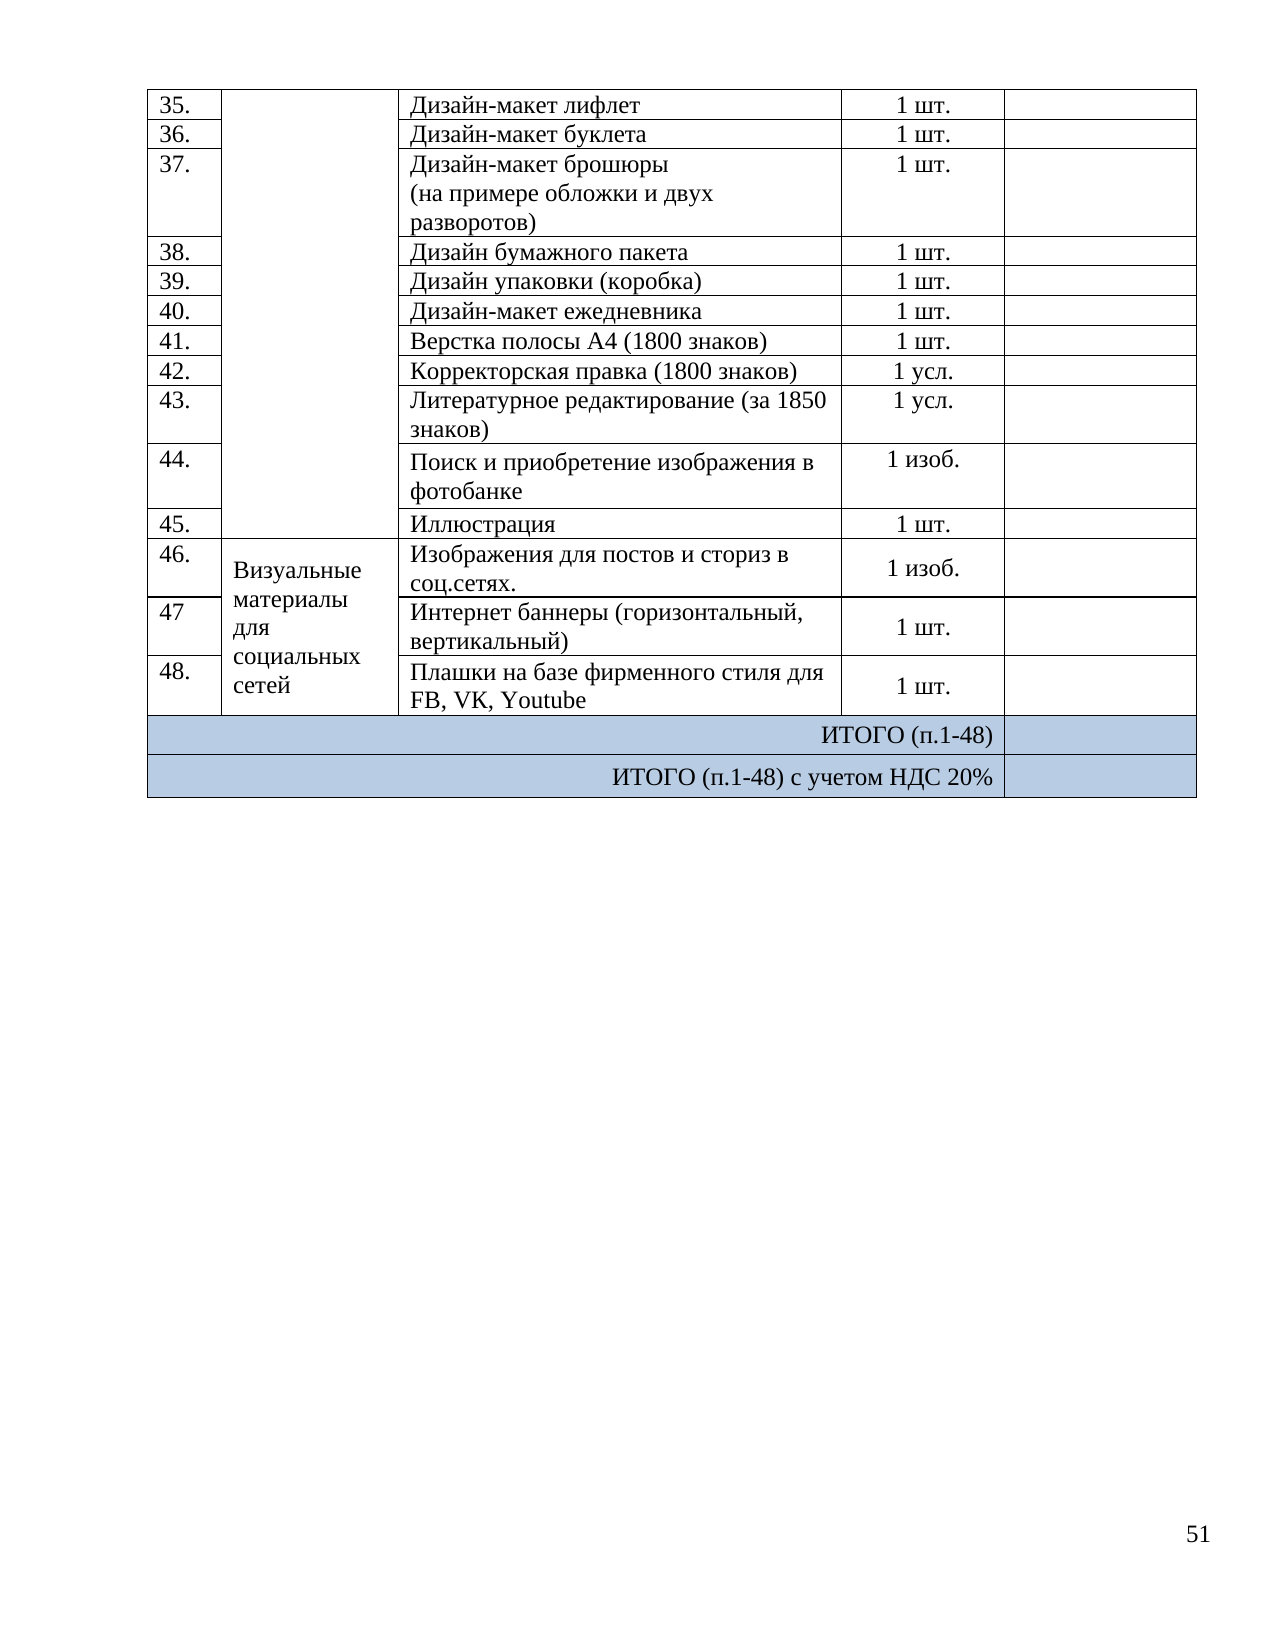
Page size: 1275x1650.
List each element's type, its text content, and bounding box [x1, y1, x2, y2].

table_cell Верстка полосы А4 (1800 знаков) [399, 326, 841, 355]
table_cell Поиск и приобретение изображения в фотобанке [399, 444, 841, 508]
table_cell 38. [148, 237, 221, 265]
table_cell 43. [148, 386, 221, 443]
table_cell 36. [148, 120, 221, 148]
table_cell 41. [148, 326, 221, 355]
table_cell Плашки на базе фирменного стиля для FB, VК, Youtube [399, 656, 841, 715]
table_cell [1005, 149, 1196, 236]
table_cell 1 шт. [842, 598, 1004, 655]
table_cell [1005, 356, 1196, 384]
table_cell [1005, 120, 1196, 148]
table_cell [1005, 326, 1196, 355]
table_cell Дизайн упаковки (коробка) [399, 266, 841, 295]
table_cell 1 усл. [842, 386, 1004, 443]
table_cell [1005, 716, 1196, 754]
table_cell Иллюстрация [399, 509, 841, 538]
table_cell [1005, 755, 1196, 797]
table_cell 1 шт. [842, 90, 1004, 118]
table_cell 45. [148, 509, 221, 538]
table_cell [1005, 296, 1196, 325]
table_cell [1005, 237, 1196, 265]
table_cell 44. [148, 444, 221, 508]
table_cell 1 шт. [842, 266, 1004, 295]
table_cell 47 [148, 598, 221, 655]
table_cell Визуальные материалы для социальных сетей [222, 539, 398, 715]
table_cell 39. [148, 266, 221, 295]
table_cell ИТОГО (п.1-48) с учетом НДС 20% [148, 755, 1004, 797]
table_cell 1 изоб. [842, 444, 1004, 508]
table_cell Дизайн бумажного пакета [399, 237, 841, 265]
table_cell 1 шт. [842, 509, 1004, 538]
table_cell [1005, 266, 1196, 295]
table_cell [1005, 656, 1196, 715]
table_cell Дизайн-макет ежедневника [399, 296, 841, 325]
table_cell [1005, 598, 1196, 655]
table_cell 1 усл. [842, 356, 1004, 384]
table_cell Дизайн-макет буклета [399, 120, 841, 148]
table_cell 1 шт. [842, 656, 1004, 715]
table_cell Дизайн-макет лифлет [399, 90, 841, 118]
table_cell 1 шт. [842, 149, 1004, 236]
table_cell ИТОГО (п.1-48) [148, 716, 1004, 754]
table_cell 35. [148, 90, 221, 118]
table_cell 1 шт. [842, 120, 1004, 148]
table_cell 1 изоб. [842, 539, 1004, 596]
table_cell 46. [148, 539, 221, 596]
table_cell 1 шт. [842, 326, 1004, 355]
table_cell 37. [148, 149, 221, 236]
table_cell [1005, 386, 1196, 443]
table_cell 48. [148, 656, 221, 715]
table_cell Дизайн-макет брошюры (на примере обложки и двух разворотов) [399, 149, 841, 236]
table_cell [1005, 539, 1196, 596]
table_cell [1005, 90, 1196, 118]
table_cell [1005, 444, 1196, 508]
table_cell 42. [148, 356, 221, 384]
table_cell Литературное редактирование (за 1850 знаков) [399, 386, 841, 443]
table_cell Интернет баннеры (горизонтальный, вертикальный) [399, 598, 841, 655]
table_cell 1 шт. [842, 296, 1004, 325]
table_cell [1005, 509, 1196, 538]
table_cell Корректорская правка (1800 знаков) [399, 356, 841, 384]
table_cell Изображения для постов и сториз в соц.сетях. [399, 539, 841, 596]
table_cell 40. [148, 296, 221, 325]
table_cell 1 шт. [842, 237, 1004, 265]
